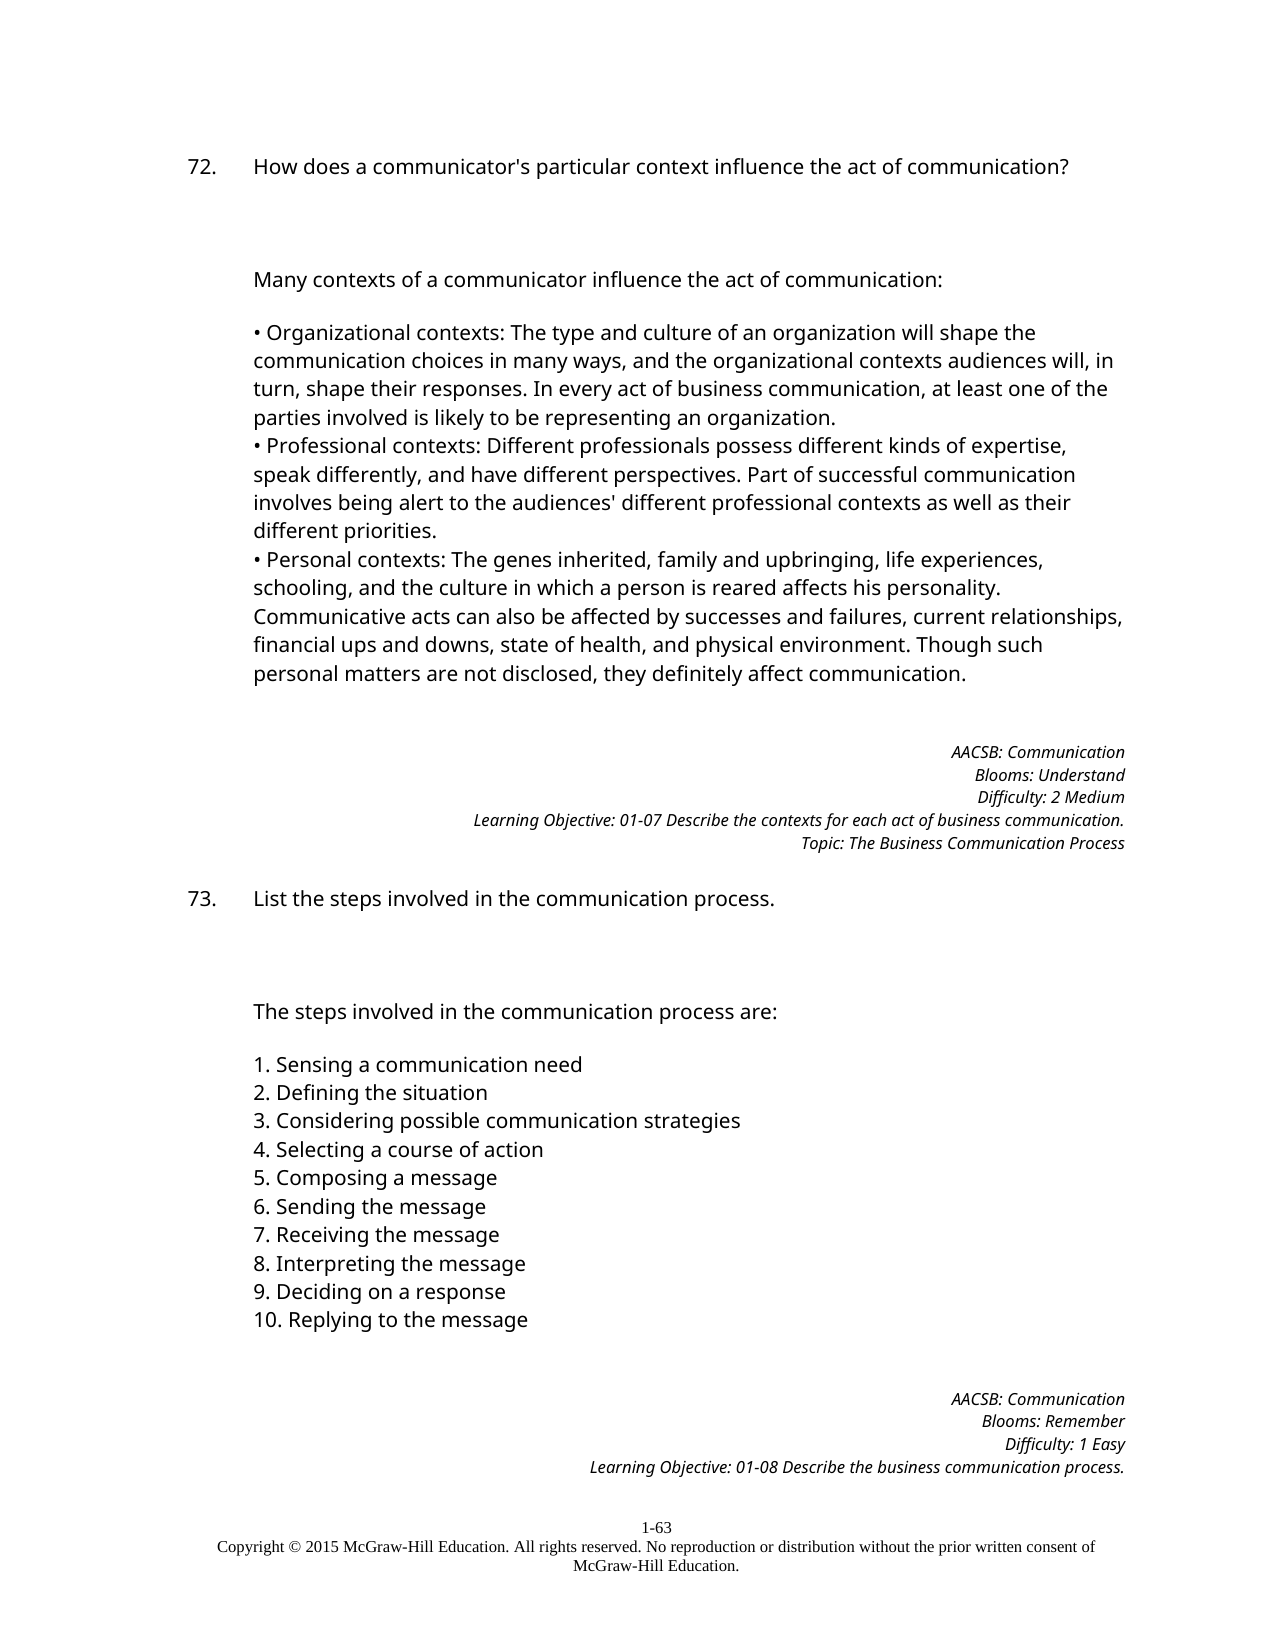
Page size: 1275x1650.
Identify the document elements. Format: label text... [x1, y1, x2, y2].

table_header AACSB: Communication Blooms: Understand Difficulty: 2 Medium Learning Objective: 01-07 Describe the contexts for each act of business communication. Topic: The Business Communication Process [188, 741, 1125, 882]
table_header List the steps involved in the communication process. The steps involved in the communication process are: 1. Sensing a communication need 2. Defining the situation 3. Considering possible communication strategies 4. Selecting a course of action 5. Composing a message 6. Sending the message 7. Receiving the message 8. Interpreting the message 9. Deciding on a response 10. Replying to the message [253, 885, 1125, 1362]
table_header 73. [188, 885, 253, 1362]
table_header How does a communicator's particular context influence the act of communication? Many contexts of a communicator influence the act of communication: • Organizational contexts: The type and culture of an organization will shape the communication choices in many ways, and the organizational contexts audiences will, in turn, shape their responses. In every act of business communication, at least one of the parties involved is likely to be representing an organization. • Professional contexts: Different professionals possess different kinds of expertise, speak differently, and have different perspectives. Part of successful communication involves being alert to the audiences' different professional contexts as well as their different priorities. • Personal contexts: The genes inherited, family and upbringing, life experiences, schooling, and the culture in which a person is reared affects his personality. Communicative acts can also be affected by successes and failures, current relationships, financial ups and downs, state of health, and physical environment. Though such personal matters are not disclosed, they definitely affect communication. [253, 153, 1125, 715]
table_header 72. [188, 153, 253, 715]
